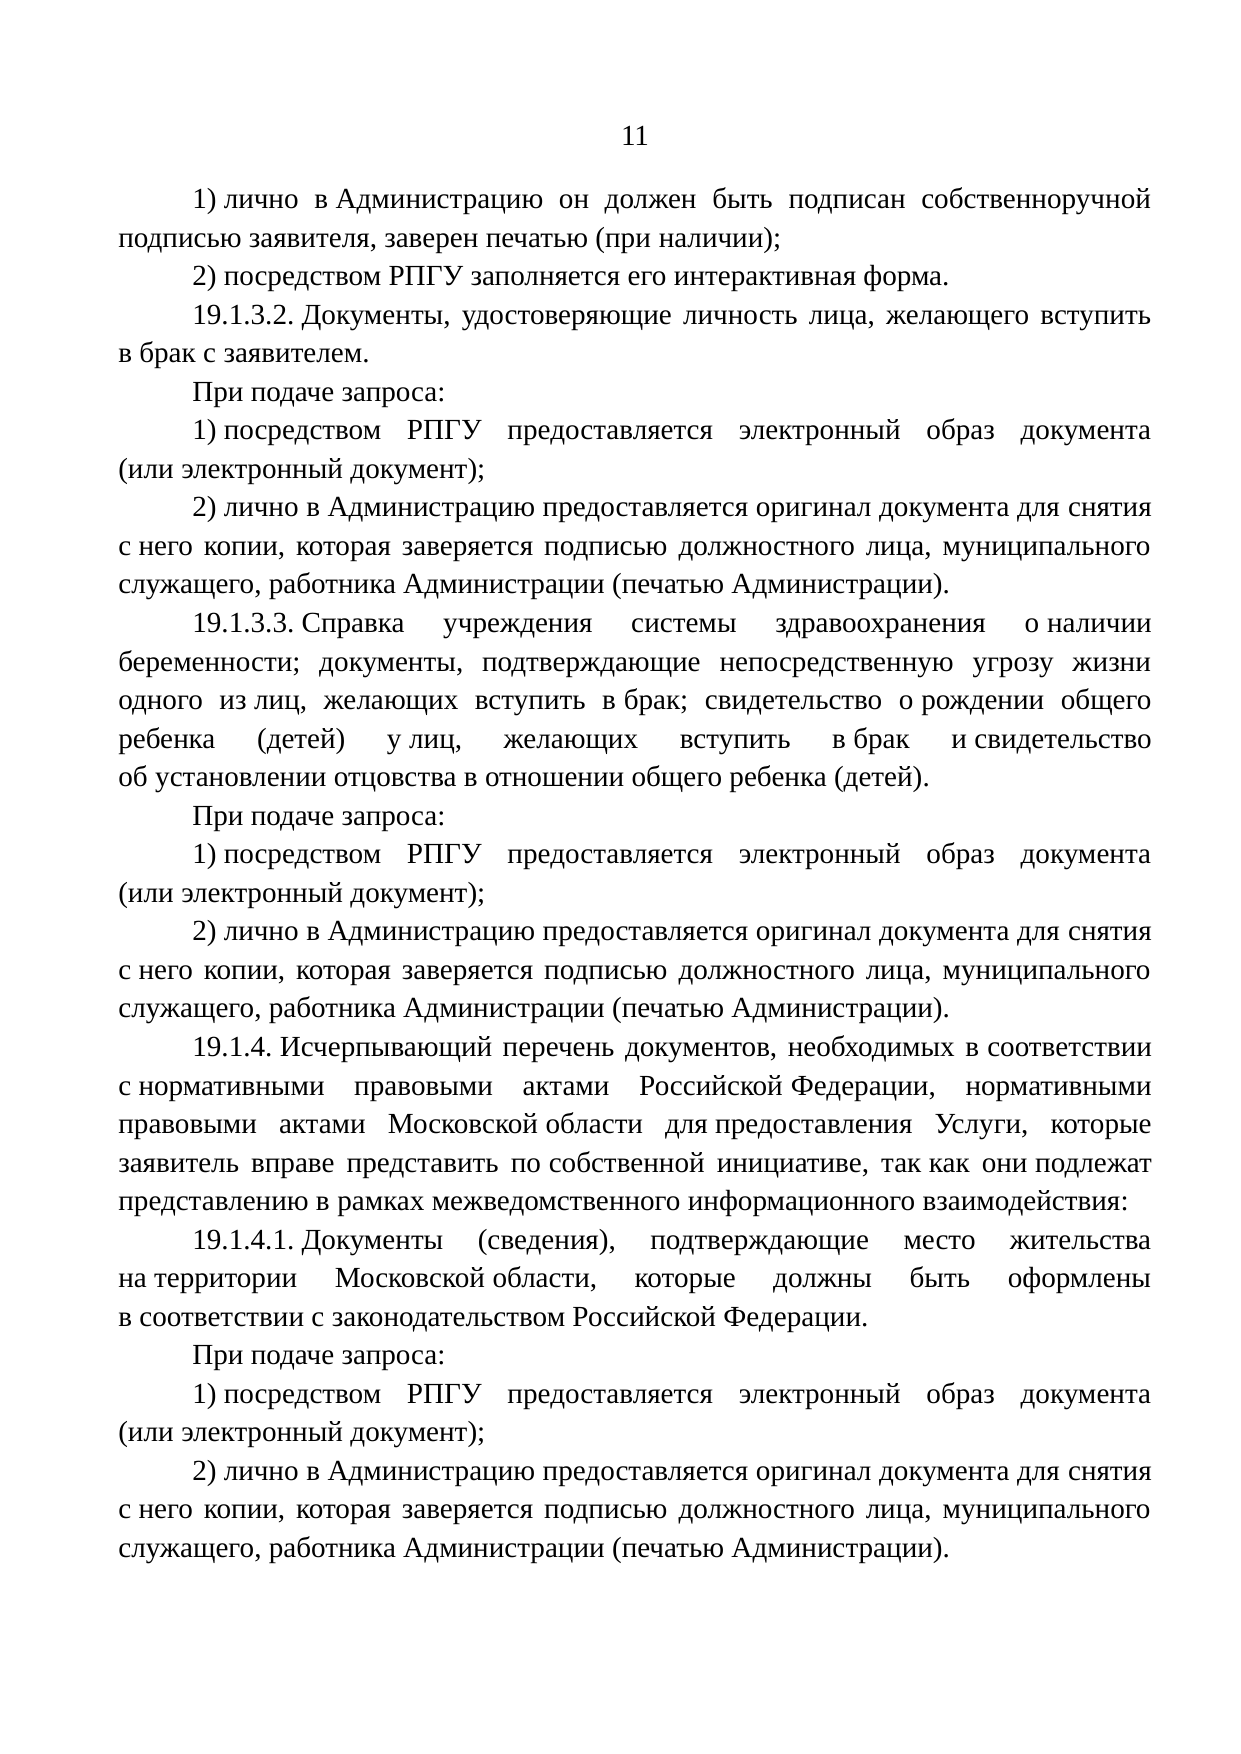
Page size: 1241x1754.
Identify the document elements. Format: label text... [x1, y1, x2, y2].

text 19.1.3.3. Справка учреждения системы здравоохранения о наличии беременности; документы, подтверждающие непосредственную угрозу жизни одного из лиц, желающих вступить в брак; свидетельство о рождении общего ребенка (детей) у лиц, желающих вступить в брак и свидетельство об установлении отцовства в отношении общего ребенка (детей). [118, 605, 1152, 793]
text 1) посредством РПГУ предоставляется электронный образ документа (или электронный документ); [118, 836, 1152, 908]
text 19.1.3.2. Документы, удостоверяющие личность лица, желающего вступить в брак с заявителем. [118, 297, 1152, 369]
text 1) посредством РПГУ предоставляется электронный образ документа (или электронный документ); [118, 1376, 1152, 1448]
text 1) посредством РПГУ предоставляется электронный образ документа (или электронный документ); [118, 412, 1152, 484]
text 19.1.4.1. Документы (сведения), подтверждающие место жительства на территории Московской области, которые должны быть оформлены в соответствии с законодательством Российской Федерации. [118, 1222, 1152, 1332]
text 2) лично в Администрацию предоставляется оригинал документа для снятия с него копии, которая заверяется подписью должностного лица, муниципального служащего, работника Администрации (печатью Администрации). [118, 489, 1152, 600]
text 2) посредством РПГУ заполняется его интерактивная форма. [118, 258, 1152, 292]
text 19.1.4. Исчерпывающий перечень документов, необходимых в соответствии с нормативными правовыми актами Российской Федерации, нормативными правовыми актами Московской области для предоставления Услуги, которые заявитель вправе представить по собственной инициативе, так как они подлежат представлению в рамках межведомственного информационного взаимодействия: [118, 1029, 1152, 1217]
text При подаче запроса: [118, 1337, 1152, 1371]
text При подаче запроса: [118, 798, 1152, 831]
text 2) лично в Администрацию предоставляется оригинал документа для снятия с него копии, которая заверяется подписью должностного лица, муниципального служащего, работника Администрации (печатью Администрации). [118, 1453, 1152, 1564]
text 2) лично в Администрацию предоставляется оригинал документа для снятия с него копии, которая заверяется подписью должностного лица, муниципального служащего, работника Администрации (печатью Администрации). [118, 913, 1152, 1024]
text 1) лично в Администрацию он должен быть подписан собственноручной подписью заявителя, заверен печатью (при наличии); [118, 181, 1152, 253]
text При подаче запроса: [118, 374, 1152, 407]
